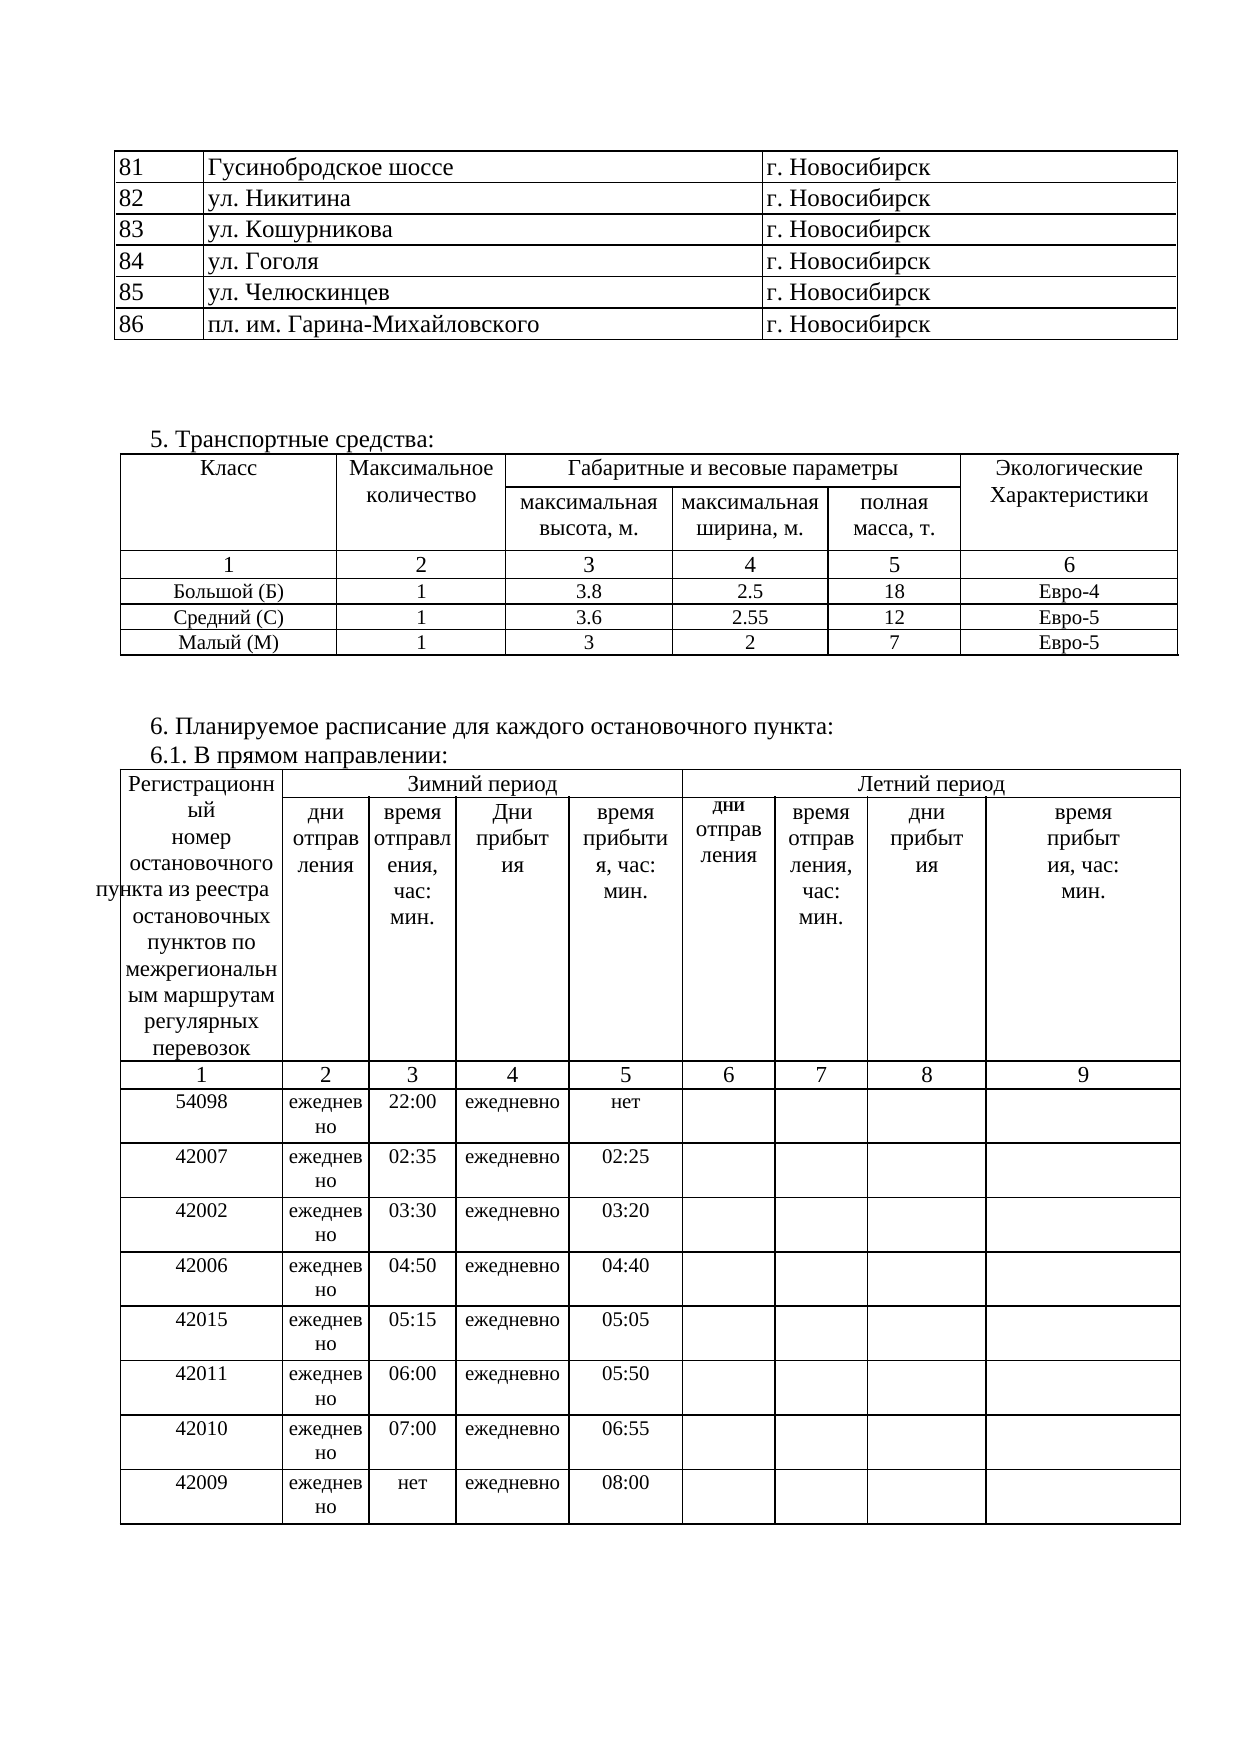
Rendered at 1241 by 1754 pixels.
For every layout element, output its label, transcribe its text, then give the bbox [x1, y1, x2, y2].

table_cell 54098 [121, 1090, 282, 1142]
table_cell [868, 1253, 985, 1305]
table_cell 1 [337, 630, 505, 654]
table_cell 3 [506, 630, 672, 654]
table_cell 1 [121, 1062, 282, 1088]
table_cell 42006 [121, 1253, 282, 1305]
table_cell 08:00 [570, 1470, 682, 1523]
table_cell ежедневно [283, 1253, 368, 1305]
table_cell Гусинобродское шоссе [204, 152, 762, 181]
text 5. Транспортные средства: [150, 424, 1090, 453]
table_cell г. Новосибирск [763, 152, 1177, 181]
table_cell [683, 1198, 774, 1251]
table_cell 7 [776, 1062, 867, 1088]
table_cell [868, 1470, 985, 1523]
table_cell ежедневно [457, 1416, 568, 1468]
table_cell [987, 1307, 1180, 1360]
table_cell нет [570, 1090, 682, 1142]
table_cell [776, 1416, 867, 1468]
table_cell [776, 1470, 867, 1523]
table_cell Евро-4 [961, 579, 1177, 603]
table_cell время прибыти я, час: мин. [570, 798, 682, 1060]
table_cell ежедневно [283, 1198, 368, 1251]
table_cell [776, 1198, 867, 1251]
table_cell ул. Гоголя [204, 246, 762, 276]
table_cell Средний (С) [121, 605, 336, 629]
table_cell [868, 1307, 985, 1360]
table_cell дни прибыт ия [868, 798, 985, 1060]
table_cell [776, 1090, 867, 1142]
table_cell 5 [829, 551, 960, 577]
table_cell 22:00 [370, 1090, 455, 1142]
table_cell 42002 [121, 1198, 282, 1251]
table_cell максимальная высота, м. [506, 488, 672, 549]
table_cell 83 [115, 214, 203, 244]
table_cell 3 [506, 551, 672, 577]
table_cell 42009 [121, 1470, 282, 1523]
table_cell [683, 1416, 774, 1468]
table_cell 42011 [121, 1361, 282, 1414]
text 6. Планируемое расписание для каждого остановочного пункта: [150, 711, 1090, 740]
table_cell [683, 1253, 774, 1305]
table_cell [683, 1470, 774, 1523]
table_cell 42015 [121, 1307, 282, 1360]
table_cell 86 [115, 308, 203, 339]
table_cell ул. Кошурникова [204, 215, 762, 244]
table_cell 9 [987, 1062, 1180, 1088]
table_cell ежедневно [457, 1307, 568, 1360]
table_cell г. Новосибирск [763, 307, 1177, 339]
table_header Регистрационный номер остановочного пункта из реестра остановочных пунктов по межрегиональным маршрутам регулярных перевозок [121, 770, 282, 1060]
table_cell [868, 1198, 985, 1251]
table_cell [683, 1307, 774, 1360]
table_cell [776, 1307, 867, 1360]
table_cell 02:25 [570, 1144, 682, 1197]
table_cell 7 [829, 630, 960, 654]
table_cell Евро-5 [961, 605, 1177, 629]
table_cell [683, 1144, 774, 1197]
table_cell ул. Никитина [204, 183, 762, 213]
text 6.1. В прямом направлении: [150, 740, 1090, 768]
table_cell время отправл ения, час: мин. [370, 798, 455, 1060]
table_cell 1 [337, 605, 505, 629]
table_cell [868, 1090, 985, 1142]
table_cell время отправ ления, час: мин. [776, 798, 867, 1060]
table_cell ежедневно [283, 1416, 368, 1468]
table_cell 8 [868, 1062, 985, 1088]
table_cell 1 [337, 579, 505, 603]
table_cell ежедневно [457, 1144, 568, 1197]
table_header Зимний период [283, 770, 682, 796]
table_cell 3.6 [506, 605, 672, 629]
table_cell 2 [673, 630, 827, 654]
table_cell г. Новосибирск [763, 181, 1177, 213]
table_cell [987, 1144, 1180, 1197]
table_cell [776, 1253, 867, 1305]
table_cell 05:15 [370, 1307, 455, 1360]
table_cell полная масса, т. [829, 488, 960, 549]
table_cell время прибыт ия, час: мин. [987, 798, 1180, 1060]
table_cell Дни прибыт ия [457, 798, 568, 1060]
table_cell 4 [673, 551, 827, 577]
table_cell 02:35 [370, 1144, 455, 1197]
table_cell 06:55 [570, 1416, 682, 1468]
table_cell дни отправ ления [283, 798, 368, 1060]
table_cell 85 [115, 277, 203, 307]
table_cell 42010 [121, 1416, 282, 1468]
table_cell 04:40 [570, 1253, 682, 1305]
table_cell 03:20 [570, 1198, 682, 1251]
table_cell 05:50 [570, 1361, 682, 1414]
table_header Габаритные и весовые параметры [506, 455, 960, 486]
table_cell ежедневно [283, 1361, 368, 1414]
table_cell Евро-5 [961, 630, 1177, 654]
table_cell 42007 [121, 1144, 282, 1197]
table_cell 05:05 [570, 1307, 682, 1360]
table_cell ежедневно [457, 1361, 568, 1414]
table_cell 4 [457, 1062, 568, 1088]
table_cell ежедневно [283, 1470, 368, 1523]
table_cell 03:30 [370, 1198, 455, 1251]
table_cell 1 [121, 551, 336, 577]
table_cell [987, 1198, 1180, 1251]
table_cell 3 [370, 1062, 455, 1088]
table_cell г. Новосибирск [763, 276, 1177, 307]
table_cell максимальная ширина, м. [673, 488, 827, 549]
table_header Экологические Характеристики [961, 455, 1177, 549]
table_cell ежедневно [457, 1090, 568, 1142]
table_cell г. Новосибирск [763, 244, 1177, 276]
table_cell ДНИ отправ ления [683, 798, 774, 1060]
table_cell Малый (М) [121, 630, 336, 654]
table_cell ежедневно [457, 1253, 568, 1305]
table_cell 81 [115, 152, 203, 181]
table_header Летний период [683, 770, 1180, 796]
table_cell 2 [283, 1062, 368, 1088]
table_cell [683, 1090, 774, 1142]
table_cell ежедневно [283, 1090, 368, 1142]
table_cell 04:50 [370, 1253, 455, 1305]
table_cell [987, 1416, 1180, 1468]
table_cell 12 [829, 605, 960, 629]
table_cell Большой (Б) [121, 579, 336, 603]
table_cell 82 [115, 183, 203, 213]
table_cell [683, 1361, 774, 1414]
table_cell пл. им. Гарина-Михайловского [204, 309, 762, 339]
table_cell [987, 1090, 1180, 1142]
table_cell 2.55 [673, 605, 827, 629]
table_cell 2.5 [673, 579, 827, 603]
table_cell [776, 1361, 867, 1414]
table_cell нет [370, 1470, 455, 1523]
table_cell 18 [829, 579, 960, 603]
table_cell [868, 1416, 985, 1468]
table_header Класс [121, 455, 336, 549]
table_cell [776, 1144, 867, 1197]
table_cell [987, 1253, 1180, 1305]
table_cell 3.8 [506, 579, 672, 603]
table_header Максимальное количество [337, 455, 505, 549]
table_cell 84 [115, 245, 203, 276]
table_cell [987, 1361, 1180, 1414]
table_cell ежедневно [283, 1307, 368, 1360]
table_cell ежедневно [457, 1470, 568, 1523]
table_cell ул. Челюскинцев [204, 277, 762, 307]
table_cell 06:00 [370, 1361, 455, 1414]
table_cell 6 [961, 551, 1177, 577]
table_cell [868, 1144, 985, 1197]
table_cell 07:00 [370, 1416, 455, 1468]
table_cell 5 [570, 1062, 682, 1088]
table_cell [987, 1470, 1180, 1523]
table_cell ежедневно [457, 1198, 568, 1251]
table_cell г. Новосибирск [763, 213, 1177, 244]
table_cell 6 [683, 1062, 774, 1088]
table_cell ежедневно [283, 1144, 368, 1197]
table_cell [868, 1361, 985, 1414]
table_cell 2 [337, 551, 505, 577]
